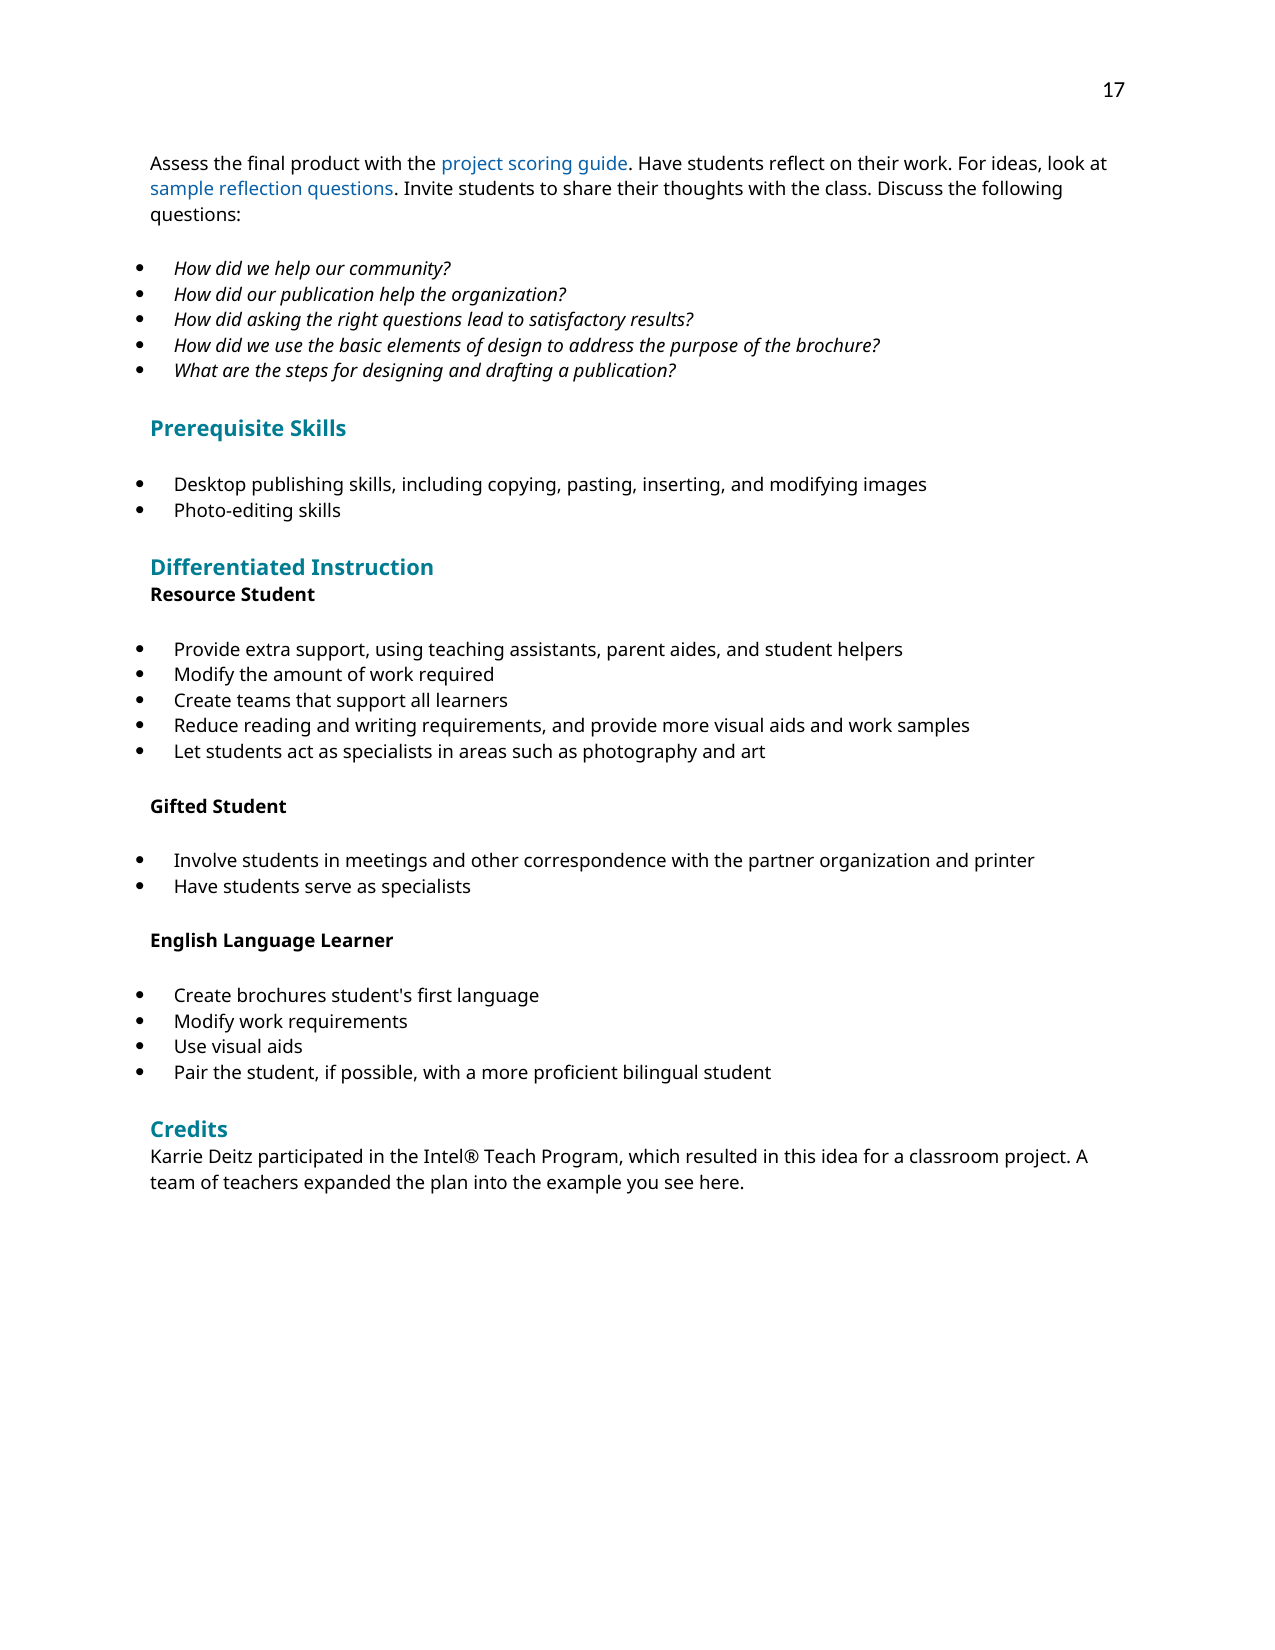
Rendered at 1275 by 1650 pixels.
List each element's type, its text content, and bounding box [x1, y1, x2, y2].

list Create brochures student's first language [136, 982, 1125, 1008]
list Involve students in meetings and other correspondence with the partner organization and printer [136, 848, 1125, 873]
list Use visual aids [136, 1033, 1125, 1059]
list How did we use the basic elements of design to address the purpose of the brochure? [136, 332, 1125, 358]
text English Language Learner [150, 928, 1125, 953]
text Credits Karrie Deitz participated in the Intel® Teach Program, which resulted in this idea for a classroom project. A team of teachers expanded the plan into the example you see here. [150, 1114, 1125, 1194]
list Photo-editing skills [136, 497, 1125, 522]
list How did asking the right questions lead to satisfactory results? [136, 307, 1125, 332]
list Desktop publishing skills, including copying, pasting, inserting, and modifying images [136, 471, 1125, 497]
list How did our publication help the organization? [136, 281, 1125, 307]
text Differentiated Instruction Resource Student [150, 552, 1125, 607]
list Have students serve as specialists [136, 873, 1125, 899]
list Modify work requirements [136, 1008, 1125, 1033]
list Let students act as specialists in areas such as photography and art [136, 738, 1125, 764]
list Create teams that support all learners [136, 687, 1125, 713]
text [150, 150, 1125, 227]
list Provide extra support, using teaching assistants, parent aides, and student helpers [136, 636, 1125, 662]
text Prerequisite Skills [150, 412, 1125, 442]
list What are the steps for designing and drafting a publication? [136, 358, 1125, 383]
text Gifted Student [150, 793, 1125, 818]
list How did we help our community? [136, 256, 1125, 281]
list Reduce reading and writing requirements, and provide more visual aids and work samples [136, 713, 1125, 738]
list Modify the amount of work required [136, 662, 1125, 687]
list Pair the student, if possible, with a more proficient bilingual student [136, 1059, 1125, 1084]
